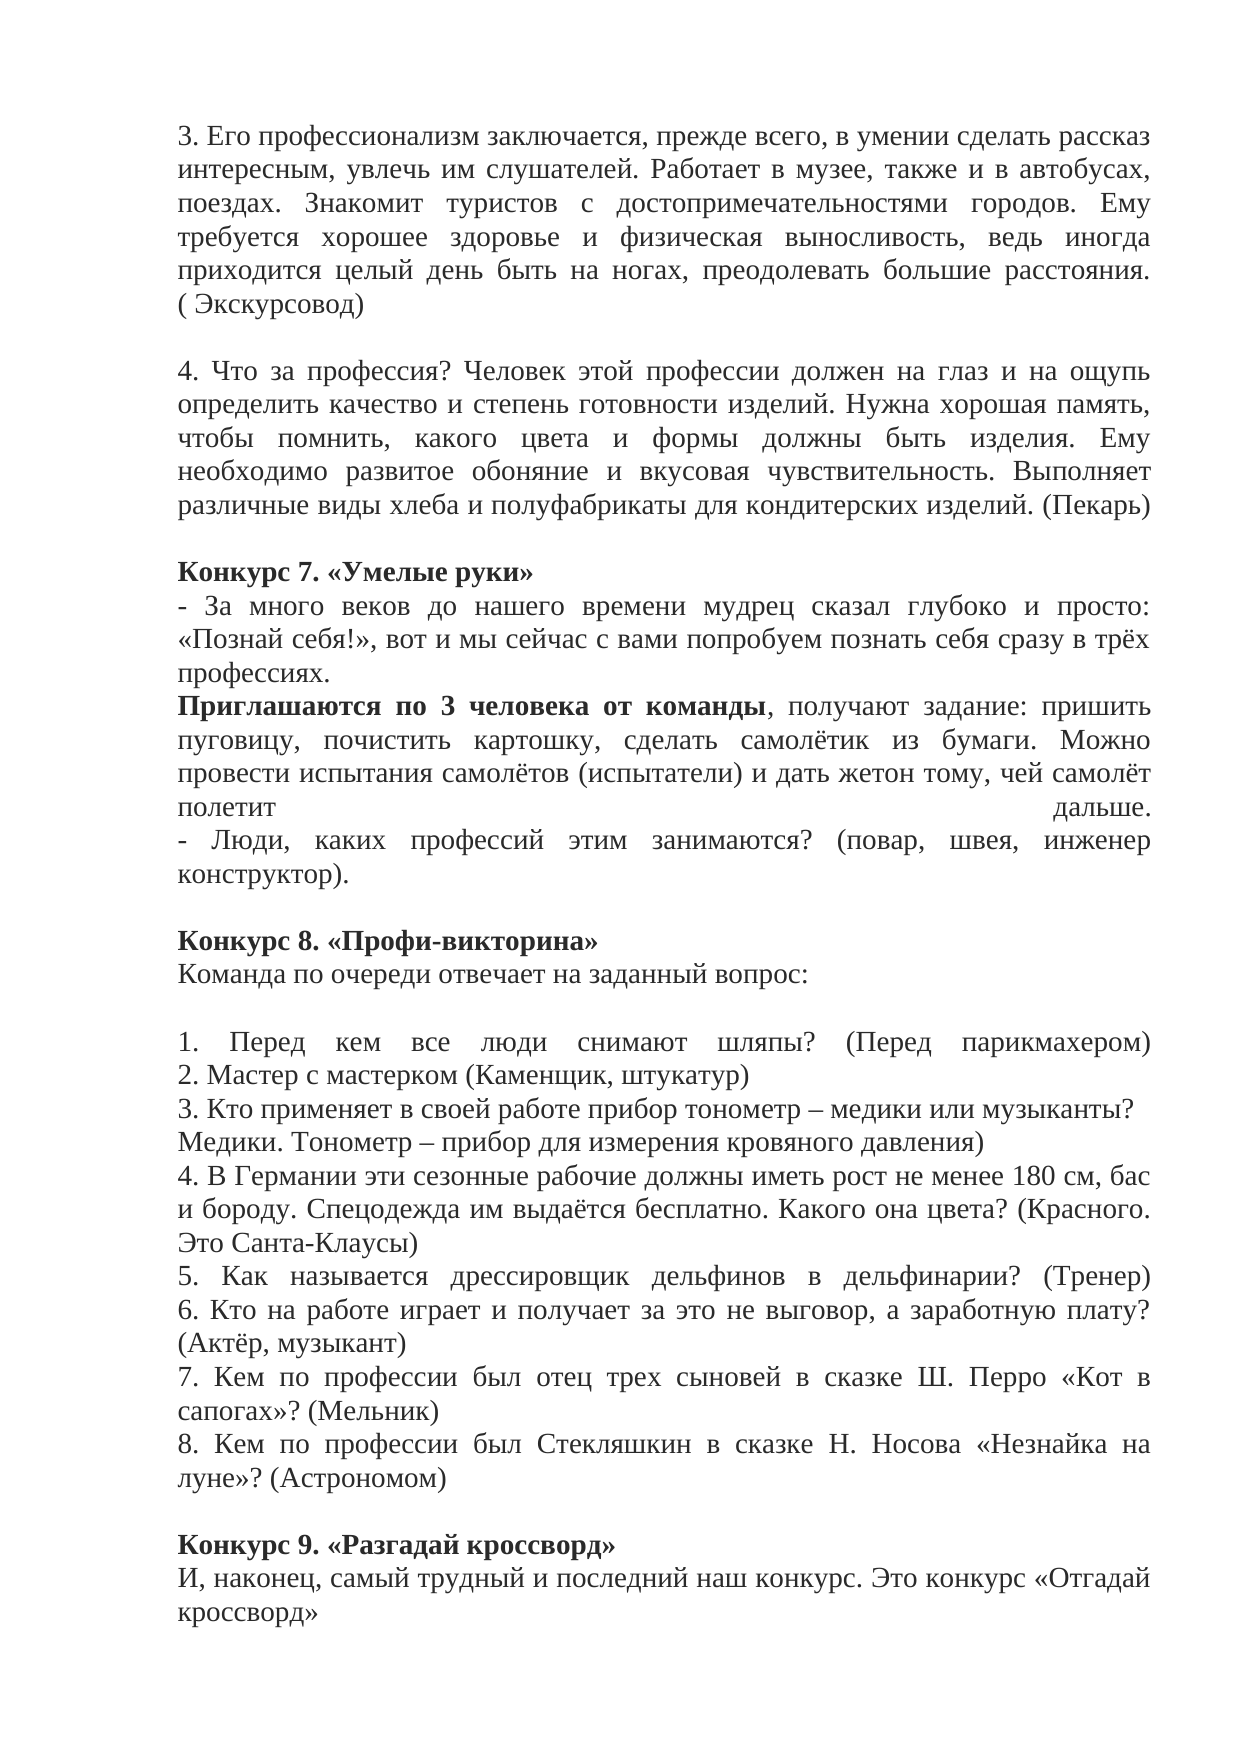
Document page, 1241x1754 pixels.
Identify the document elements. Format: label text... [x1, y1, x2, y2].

text 5. Как называется дрессировщик дельфинов в дельфинарии? (Тренер) 6. Кто на работе играет и получает за это не выговор, а заработную плату? (Актёр, музыкант) [177, 1258, 1152, 1359]
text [177, 118, 1152, 319]
text - За много веков до нашего времени мудрец сказал глубоко и просто: «Познай себя!», вот и мы сейчас с вами попробуем познать себя сразу в трёх профессиях. Приглашаются по 3 человека от команды, получают задание: пришить пуговицу, почистить картошку, сделать самолётик из бумаги. Можно провести испытания самолётов (испытатели) и дать жетон тому, чей самолёт полетит дальше. - Люди, каких профессий этим занимаются? (повар, швея, инженер конструктор). Конкурс 8. «Профи-викторина» [177, 588, 1152, 957]
text 1. Перед кем все люди снимают шляпы? (Перед парикмахером) 2. Мастер с мастерком (Каменщик, штукатур) [177, 990, 1152, 1091]
text Команда по очереди отвечает на заданный вопрос: [177, 957, 1152, 990]
text Конкурс 9. «Разгадай кроссворд» [177, 1493, 1152, 1560]
text 3. Кто применяет в своей работе прибор тонометр – медики или музыканты? [177, 1091, 1152, 1124]
text 8. Кем по профессии был Стекляшкин в сказке Н. Носова «Незнайка на луне»? (Астрономом) [177, 1426, 1152, 1493]
text 4. В Германии эти сезонные рабочие должны иметь рост не менее 180 см, бас и бороду. Спецодежда им выдаётся бесплатно. Какого она цвета? (Красного. Это Санта-Клаусы) [177, 1158, 1152, 1258]
text 4. Что за профессия? Человек этой профессии должен на глаз и на ощупь определить качество и степень готовности изделий. Нужна хорошая память, чтобы помнить, какого цвета и формы должны быть изделия. Ему необходимо развитое обоняние и вкусовая чувствительность. Выполняет различные виды хлеба и полуфабрикаты для кондитерских изделий. (Пекарь) Конкурс 7. «Умелые руки» [177, 319, 1152, 588]
text 7. Кем по профессии был отец трех сыновей в сказке Ш. Перро «Кот в сапогах»? (Мельник) [177, 1359, 1152, 1426]
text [177, 1560, 1152, 1627]
text Медики. Тонометр – прибор для измерения кровяного давления) [177, 1124, 1152, 1158]
